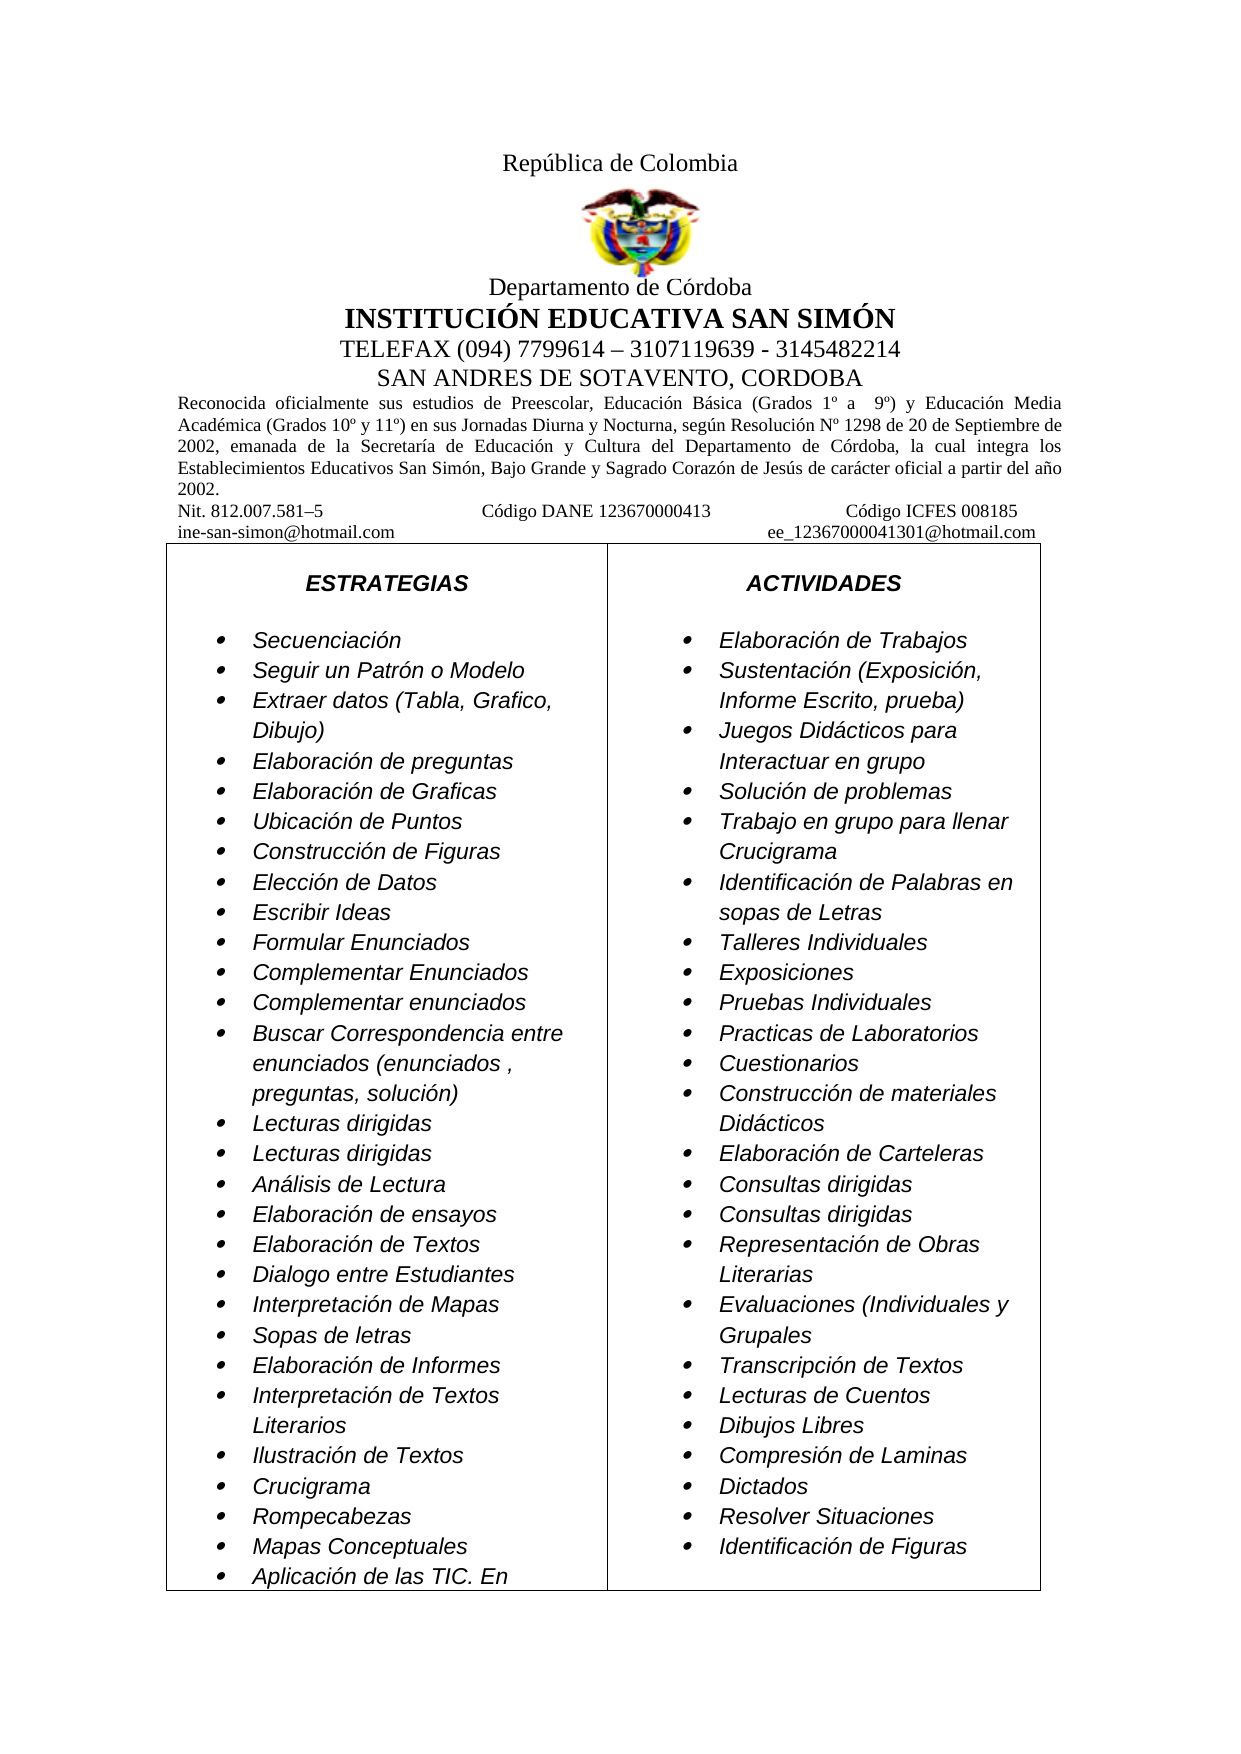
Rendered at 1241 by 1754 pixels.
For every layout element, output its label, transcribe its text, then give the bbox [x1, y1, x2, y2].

text República de Colombia [177, 148, 1063, 176]
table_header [167, 544, 607, 1590]
text Institución Educativa San Simón [177, 301, 1063, 334]
text SAN ANDRES DE SOTAVENTO, CORDOBA [177, 363, 1063, 392]
text Nit. 812.007.581–5 Código DANE 123670000413 Código ICFES 008185 [177, 500, 1063, 521]
text Reconocida oficialmente sus estudios de Preescolar, Educación Básica (Grados 1º a 9º) y Educación Media Académica (Grados 10º y 11º) en sus Jornadas Diurna y Nocturna, según Resolución Nº 1298 de 20 de Septiembre de 2002, emanada de de Educación y Cultura del Departamento de Córdoba, la cual integra los Establecimientos Educativos San Simón, Bajo Grande y Sagrado Corazón de Jesús de carácter oficial a partir del año 2002. [177, 392, 1063, 500]
text TELEFAX (094) 7799614 – 3107119639 - 3145482214 [177, 334, 1063, 363]
text Departamento de Córdoba [177, 272, 1063, 301]
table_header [608, 544, 1040, 1590]
text ine-san-simon@hotmail.com ee_12367000041301@hotmail.com [177, 521, 1063, 543]
